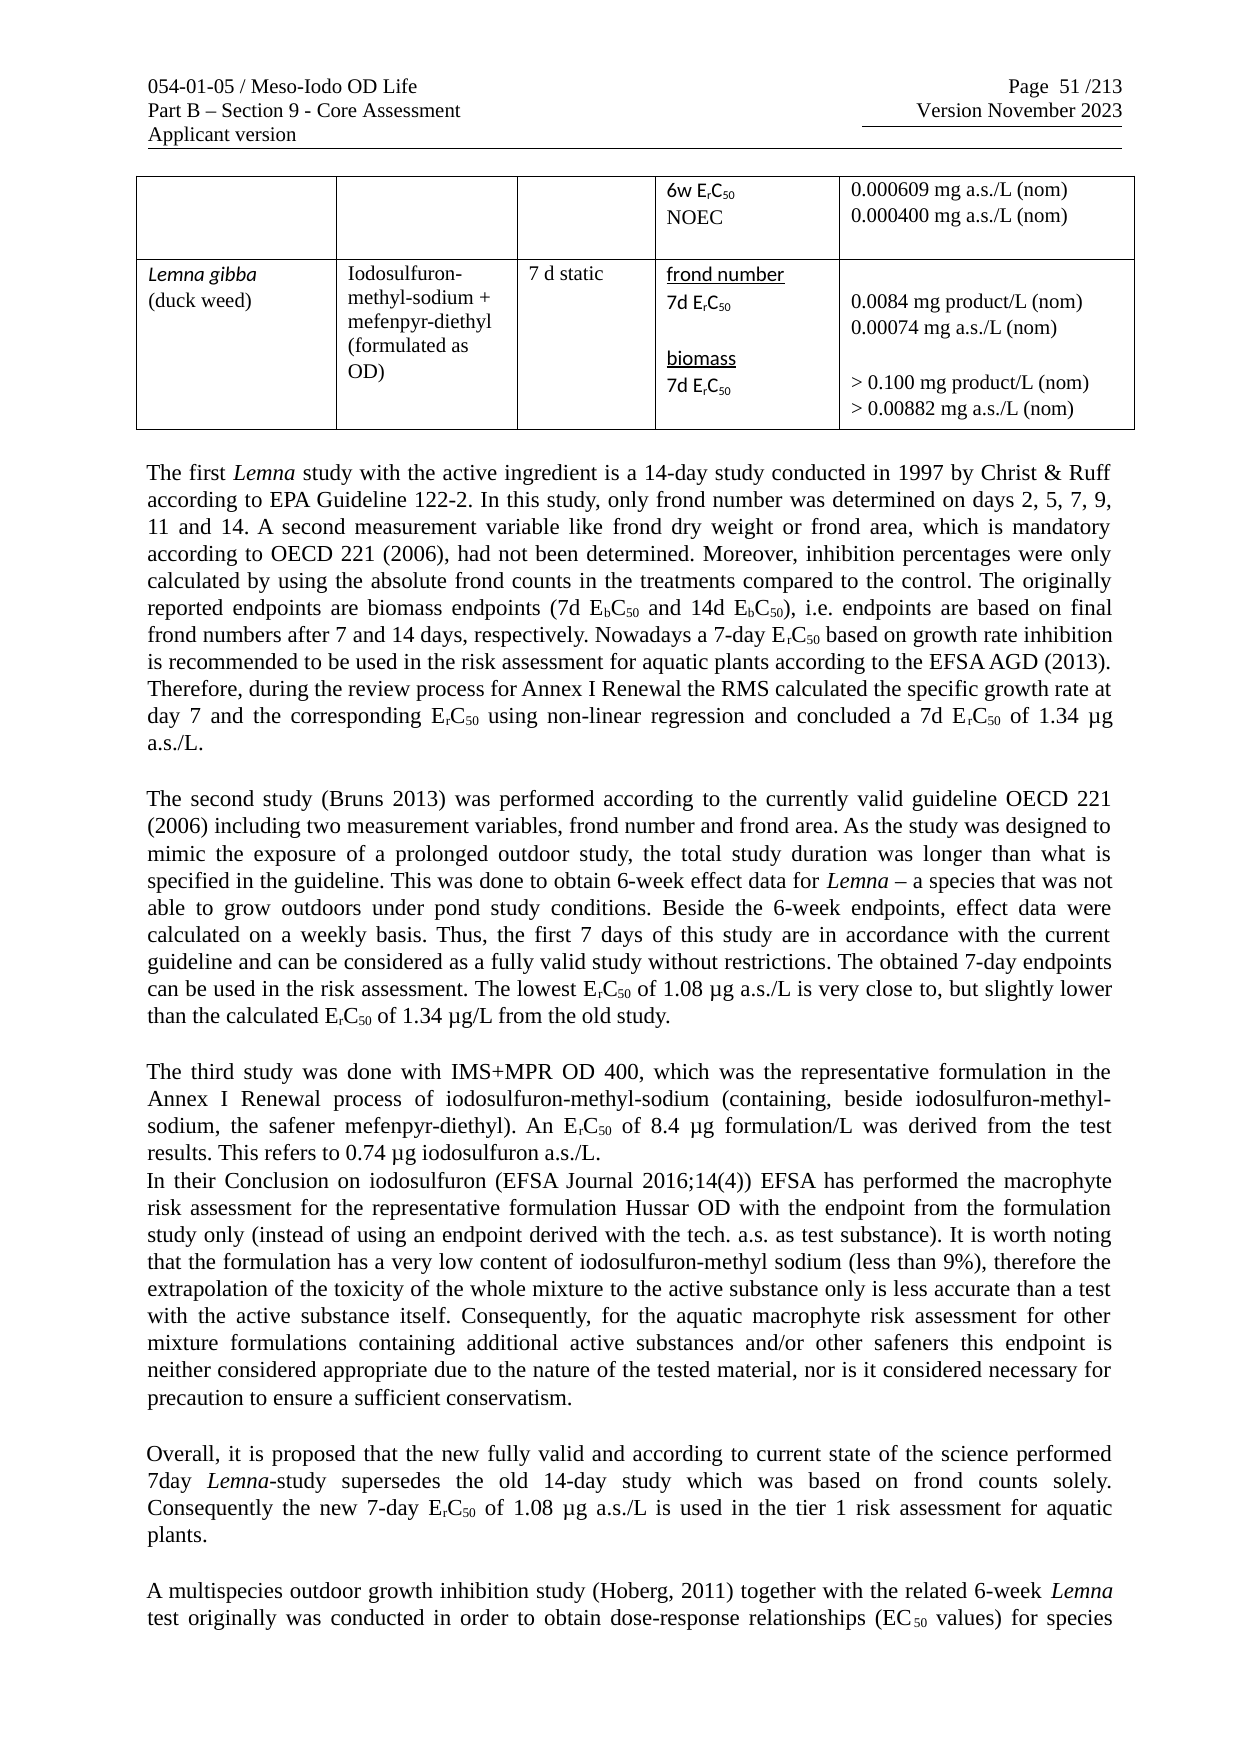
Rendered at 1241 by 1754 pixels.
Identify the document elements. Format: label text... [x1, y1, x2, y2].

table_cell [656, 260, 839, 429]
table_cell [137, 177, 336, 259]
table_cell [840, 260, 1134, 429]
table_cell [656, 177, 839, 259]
text The third study was done with IMS+MPR OD 400, which was the representative formulation in the Annex I Renewal process of iodosulfuron-methyl-sodium (containing, beside iodosulfuron-methyl-sodium, the safener mefenpyr-diethyl). An ErC50 of 8.4 µg formulation/L was derived from the test results. This refers to 0.74 µg iodosulfuron a.s./L. [146, 1058, 1113, 1166]
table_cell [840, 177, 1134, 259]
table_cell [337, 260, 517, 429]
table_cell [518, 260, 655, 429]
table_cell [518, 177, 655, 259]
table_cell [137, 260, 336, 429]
text The second study (Bruns 2013) was performed according to the currently valid guideline OECD 221 (2006) including two measurement variables, frond number and frond area. As the study was designed to mimic the exposure of a prolonged outdoor study, the total study duration was longer than what is specified in the guideline. This was done to obtain 6-week effect data for Lemna – a species that was not able to grow outdoors under pond study conditions. Beside the 6-week endpoints, effect data were calculated on a weekly basis. Thus, the first 7 days of this study are in accordance with the current guideline and can be considered as a fully valid study without restrictions. The obtained 7-day endpoints can be used in the risk assessment. The lowest ErC50 of 1.08 µg a.s./L is very close to, but slightly lower than the calculated ErC50 of 1.34 µg/L from the old study. [146, 785, 1113, 1028]
text Overall, it is proposed that the new fully valid and according to current state of the science performed 7day Lemna-study supersedes the old 14-day study which was based on frond counts solely. Consequently the new 7-day ErC50 of 1.08 µg a.s./L is used in the tier 1 risk assessment for aquatic plants. [146, 1440, 1113, 1547]
text In their Conclusion on iodosulfuron (EFSA Journal 2016;14(4)) EFSA has performed the macrophyte risk assessment for the representative formulation Hussar OD with the endpoint from the formulation study only (instead of using an endpoint derived with the tech. a.s. as test substance). It is worth noting that the formulation has a very low content of iodosulfuron-methyl sodium (less than 9%), therefore the extrapolation of the toxicity of the whole mixture to the active substance only is less accurate than a test with the active substance itself. Consequently, for the aquatic macrophyte risk assessment for other mixture formulations containing additional active substances and/or other safeners this endpoint is neither considered appropriate due to the nature of the tested material, nor is it considered necessary for precaution to ensure a sufficient conservatism. [146, 1167, 1113, 1410]
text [146, 1577, 1113, 1630]
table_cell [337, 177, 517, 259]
text The first Lemna study with the active ingredient is a 14-day study conducted in 1997 by Christ & Ruff according to EPA Guideline 122-2. In this study, only frond number was determined on days 2, 5, 7, 9, 11 and 14. A second measurement variable like frond dry weight or frond area, which is mandatory according to OECD 221 (2006), had not been determined. Moreover, inhibition percentages were only calculated by using the absolute frond counts in the treatments compared to the control. The originally reported endpoints are biomass endpoints (7d EbC50 and 14d EbC50), i.e. endpoints are based on final frond numbers after 7 and 14 days, respectively. Nowadays a 7-day ErC50 based on growth rate inhibition is recommended to be used in the risk assessment for aquatic plants according to the EFSA AGD (2013). Therefore, during the review process for Annex I Renewal the RMS calculated the specific growth rate at day 7 and the corresponding ErC50 using non-linear regression and concluded a 7d ErC50 of 1.34 µg a.s./L. [146, 458, 1113, 756]
